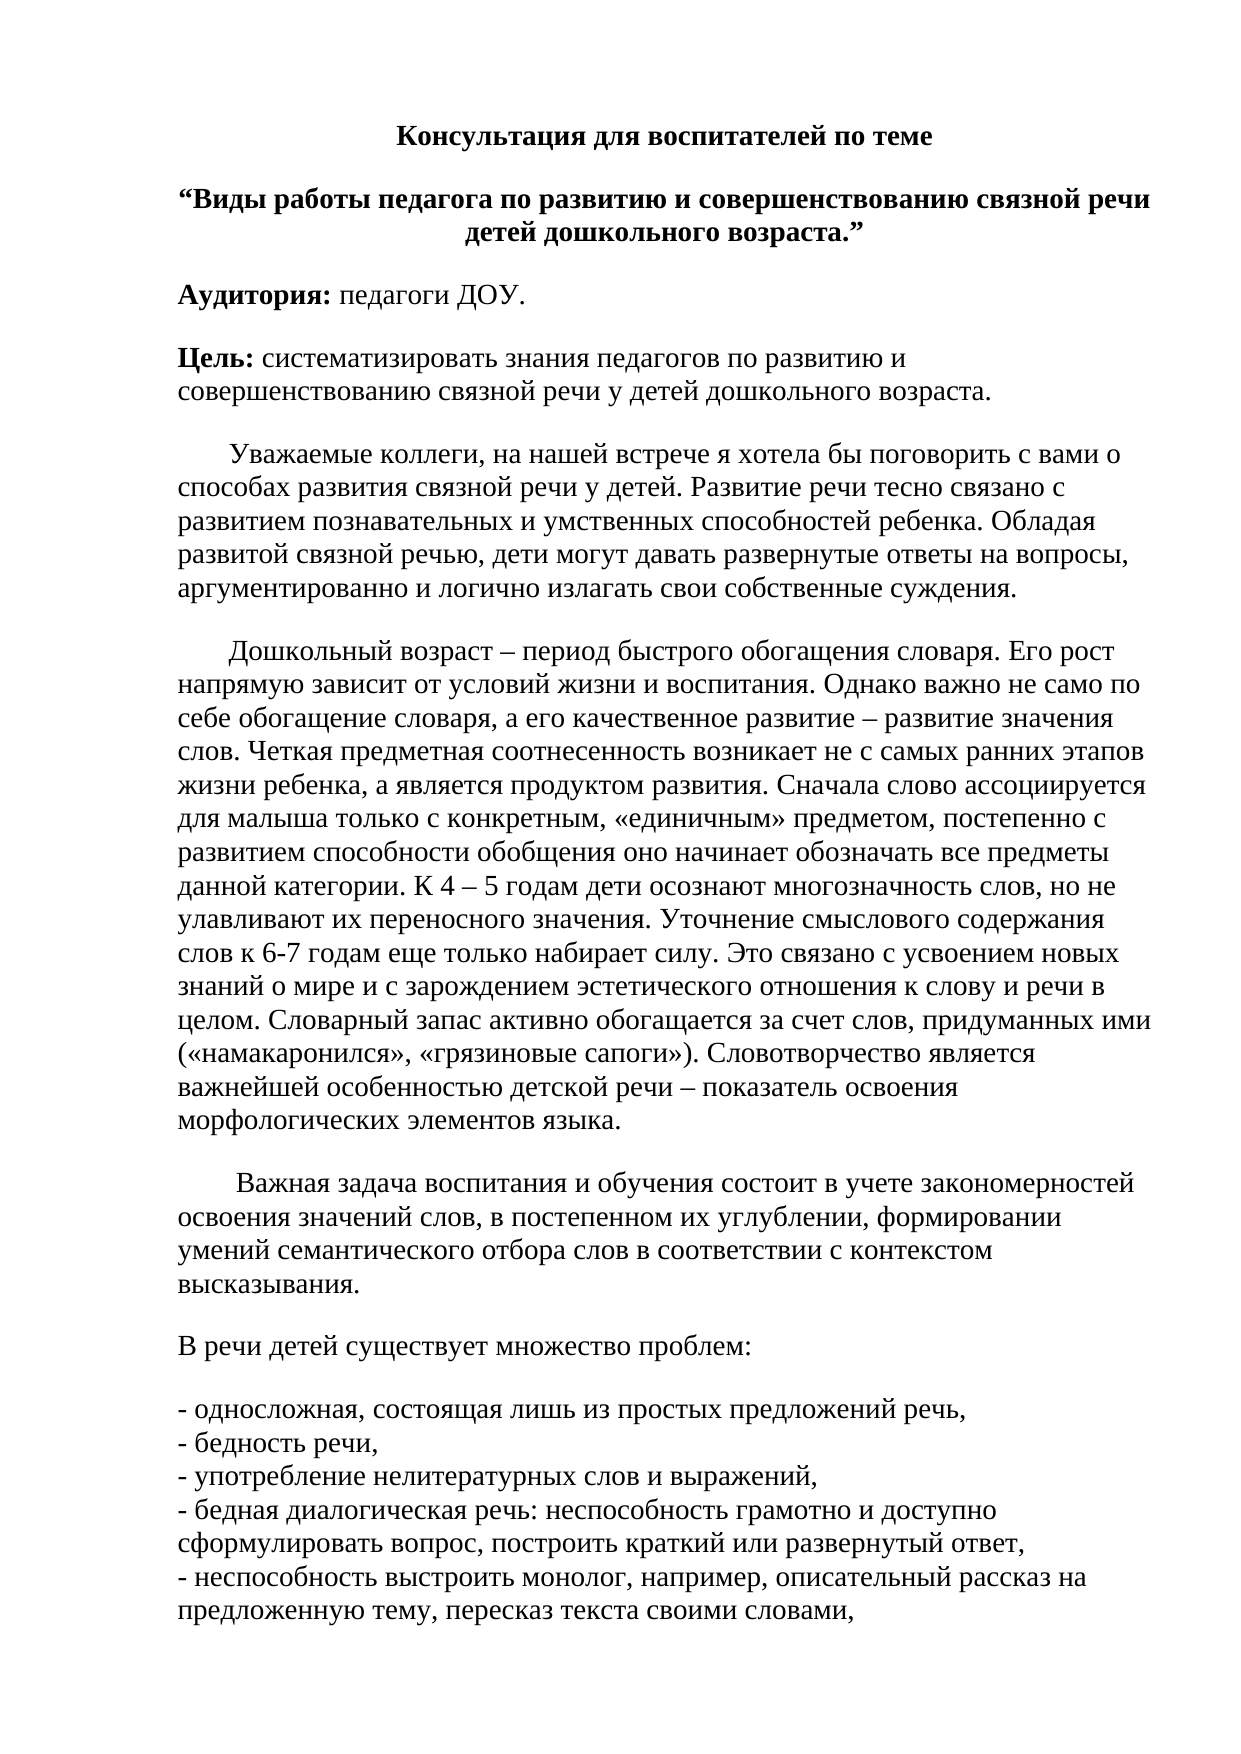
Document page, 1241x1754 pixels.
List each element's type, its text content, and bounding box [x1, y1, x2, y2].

text Цель: систематизировать знания педагогов по развитию и совершенствованию связной речи у детей дошкольного возраста. [177, 340, 1152, 407]
text В речи детей существует множество проблем: [177, 1328, 1152, 1362]
text - односложная, состоящая лишь из простых предложений речь, [177, 1391, 1152, 1425]
text - неспособность выстроить монолог, например, описательный рассказ на предложенную тему, пересказ текста своими словами, [177, 1559, 1152, 1626]
text “Виды работы педагога по развитию и совершенствованию связной речи детей дошкольного возраста.” [177, 181, 1152, 248]
text Аудитория: педагоги ДОУ. [177, 277, 1152, 311]
text Важная задача воспитания и обучения состоит в учете закономерностей освоения значений слов, в постепенном их углублении, формировании умений семантического отбора слов в соответствии с контекстом высказывания. [177, 1165, 1152, 1299]
text - употребление нелитературных слов и выражений, [177, 1458, 1152, 1492]
text Консультация для воспитателей по теме [177, 118, 1152, 152]
text Дошкольный возраст – период быстрого обогащения словаря. Его рост напрямую зависит от условий жизни и воспитания. Однако важно не само по себе обогащение словаря, а его качественное развитие – развитие значения слов. Четкая предметная соотнесенность возникает не с самых ранних этапов жизни ребенка, а является продуктом развития. Сначала слово ассоциируется для малыша только с конкретным, «единичным» предметом, постепенно с развитием способности обобщения оно начинает обозначать все предметы данной категории. К 4 – 5 годам дети осознают многозначность слов, но не улавливают их переносного значения. Уточнение смыслового содержания слов к 6-7 годам еще только набирает силу. Это связано с усвоением новых знаний о мире и с зарождением эстетического отношения к слову и речи в целом. Словарный запас активно обогащается за счет слов, придуманных ими («намакаронился», «грязиновые сапоги»). Словотворчество является важнейшей особенностью детской речи – показатель освоения морфологических элементов языка. [177, 633, 1152, 1136]
text - бедность речи, [177, 1425, 1152, 1458]
text - бедная диалогическая речь: неспособность грамотно и доступно сформулировать вопрос, построить краткий или развернутый ответ, [177, 1492, 1152, 1559]
text Уважаемые коллеги, на нашей встрече я хотела бы поговорить с вами о способах развития связной речи у детей. Развитие речи тесно связано с развитием познавательных и умственных способностей ребенка. Обладая развитой связной речью, дети могут давать развернутые ответы на вопросы, аргументированно и логично излагать свои собственные суждения. [177, 436, 1152, 604]
